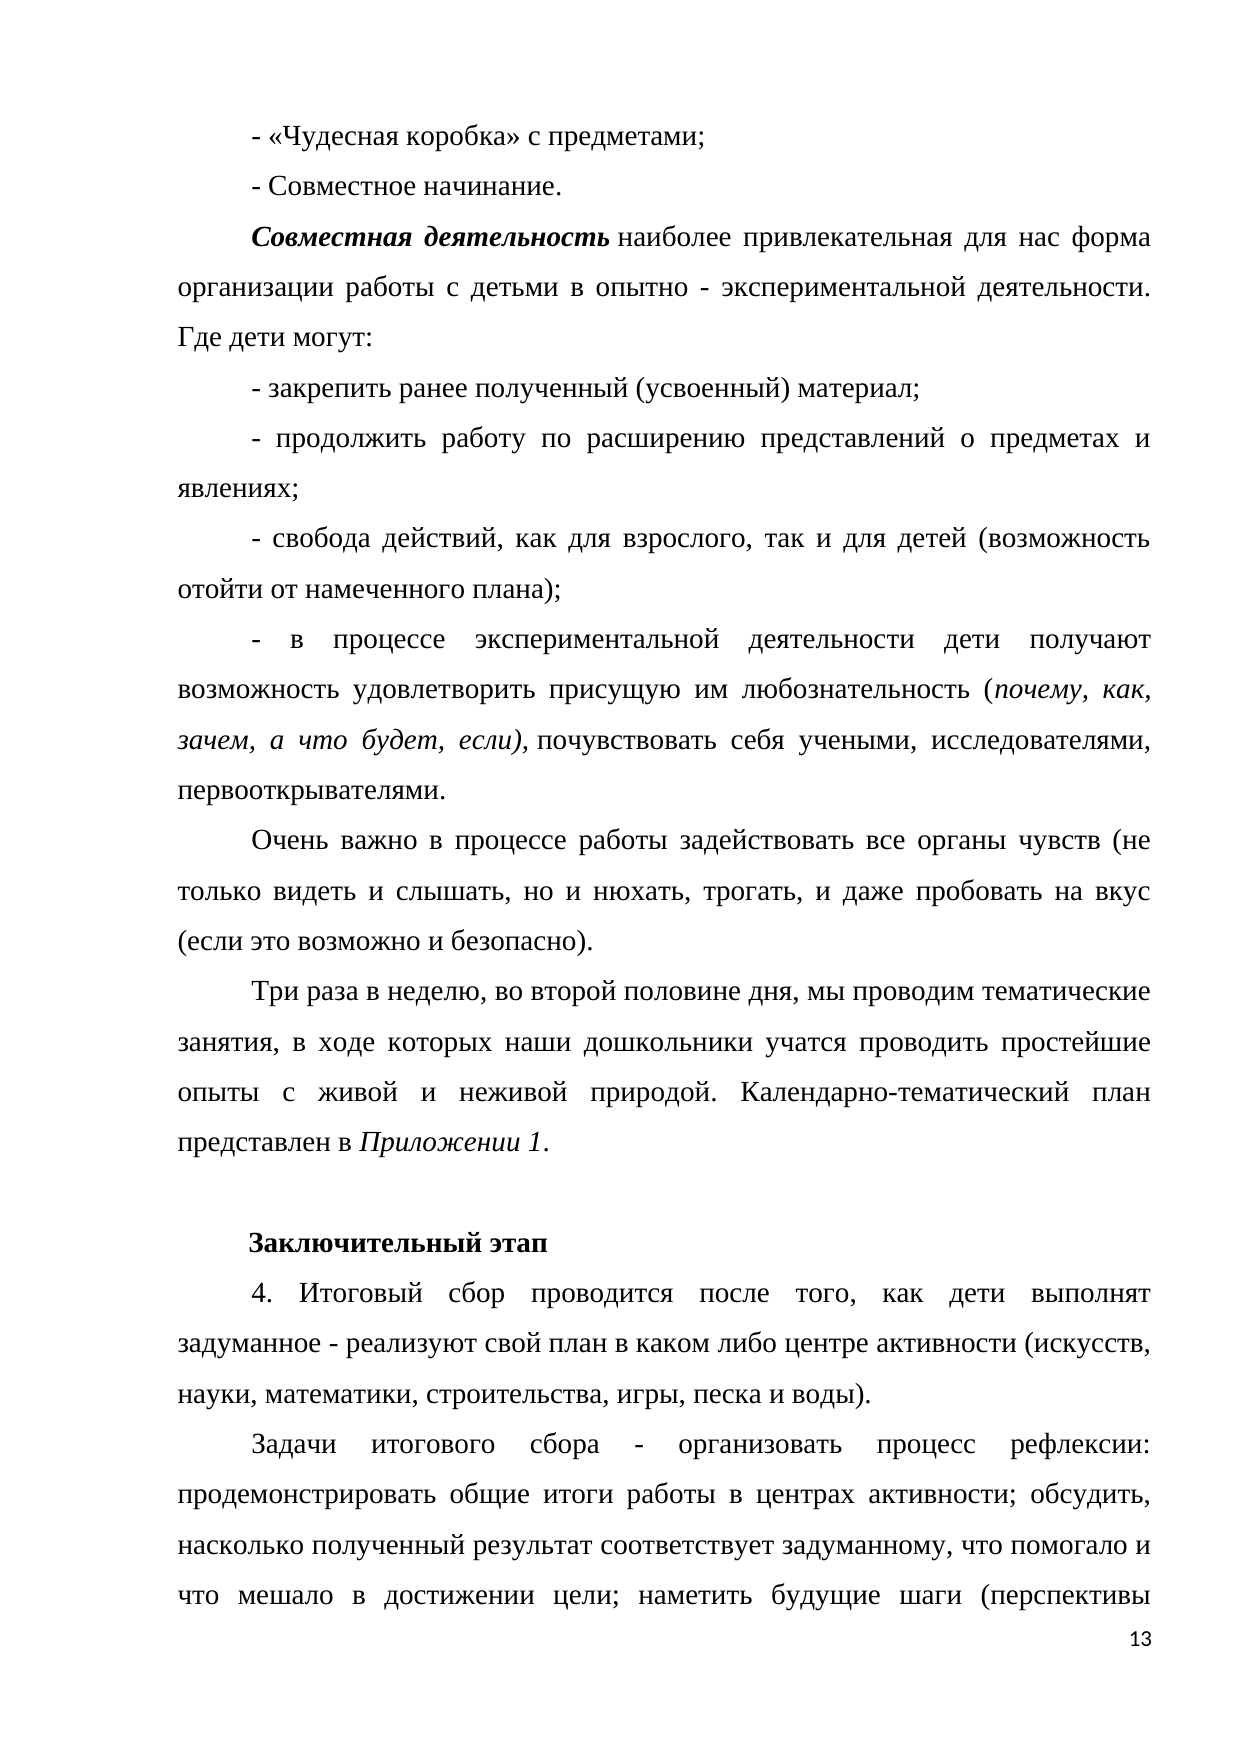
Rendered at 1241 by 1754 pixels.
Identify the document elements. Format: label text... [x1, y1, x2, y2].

text Три раза в неделю, во второй половине дня, мы проводим тематические занятия, в ходе которых наши дошкольники учатся проводить простейшие опыты с живой и неживой природой. Календарно-тематический план представлен в Приложении 1. [177, 973, 1152, 1158]
text Совместная деятельность наиболее привлекательная для нас форма организации работы с детьми в опытно - экспериментальной деятельности. Где дети могут: [177, 219, 1152, 353]
text 4. Итоговый сбор проводится после того, как дети выполнят задуманное - реализуют свой план в каком либо центре активности (искусств, науки, математики, строительства, игры, песка и воды). [177, 1275, 1152, 1409]
text - закрепить ранее полученный (усвоенный) материал; [177, 370, 1152, 403]
text - продолжить работу по расширению представлений о предметах и явлениях; [177, 420, 1152, 504]
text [177, 1426, 1152, 1611]
text Очень важно в процессе работы задействовать все органы чувств (не только видеть и слышать, но и нюхать, трогать, и даже пробовать на вкус (если это возможно и безопасно). [177, 822, 1152, 957]
text - свобода действий, как для взрослого, так и для детей (возможность отойти от намеченного плана); [177, 521, 1152, 604]
text - «Чудесная коробка» с предметами; [177, 118, 1152, 152]
text Заключительный этап [177, 1225, 1152, 1258]
text - Совместное начинание. [177, 168, 1152, 202]
text - в процессе экспериментальной деятельности дети получают возможность удовлетворить присущую им любознательность (почему, как, зачем, а что будет, если), почувствовать себя учеными, исследователями, первооткрывателями. [177, 621, 1152, 806]
